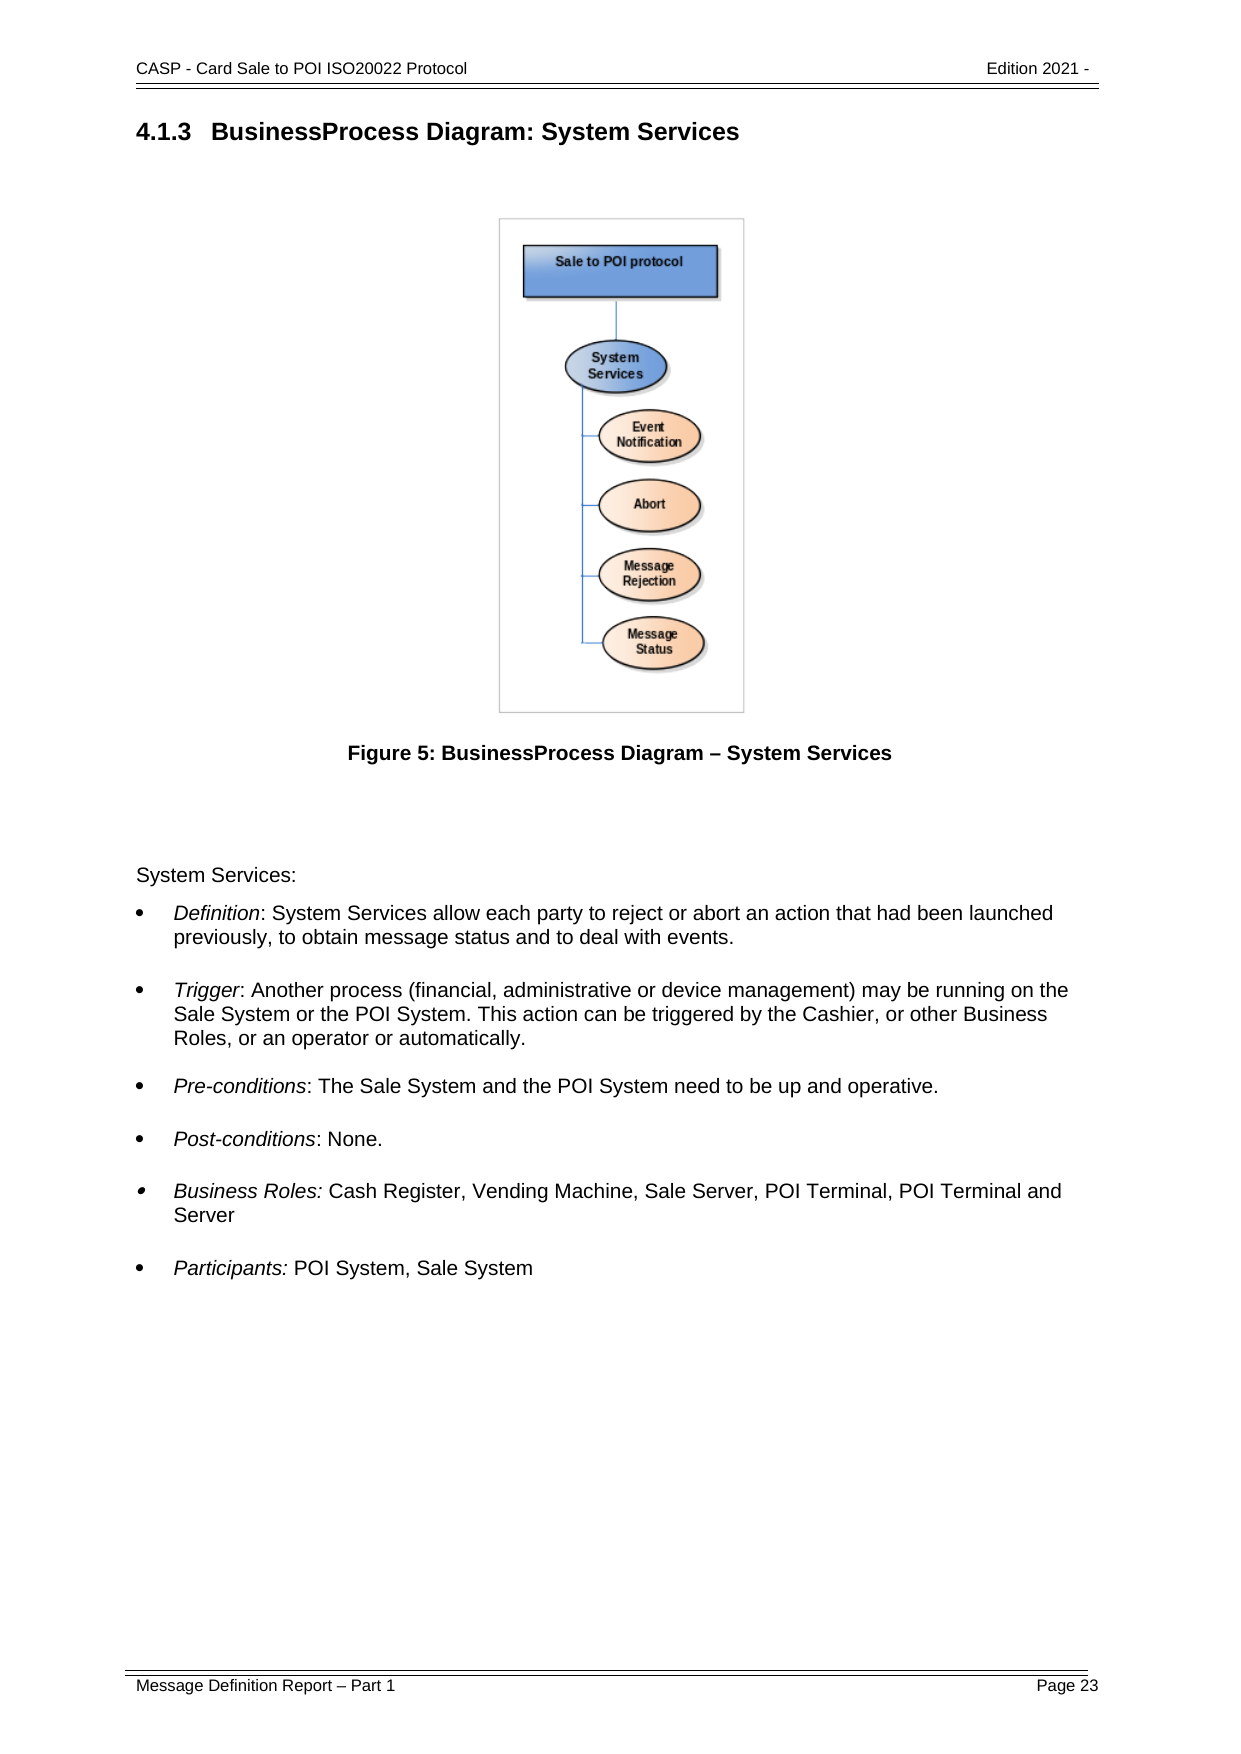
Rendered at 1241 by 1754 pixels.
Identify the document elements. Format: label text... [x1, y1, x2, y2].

list Participants: POI System, Sale System [136, 1256, 1104, 1309]
text Figure 5: BusinessProcess Diagram – System Services [136, 741, 1104, 764]
subtitle BusinessProcess Diagram: System Services [136, 117, 1104, 174]
list Pre-conditions: The Sale System and the POI System need to be up and operative. [136, 1074, 1104, 1126]
text System Services: [136, 862, 1104, 886]
list Business Roles: Cash Register, Vending Machine, Sale Server, POI Terminal, POI Terminal and Server [136, 1179, 1104, 1256]
list Trigger: Another process (financial, administrative or device management) may be running on the Sale System or the POI System. This action can be triggered by the Cashier, or other Business Roles, or an operator or automatically. [136, 978, 1104, 1050]
list Definition: System Services allow each party to reject or abort an action that had been launched previously, to obtain message status and to deal with events. [136, 901, 1104, 978]
list Post-conditions: None. [136, 1126, 1104, 1179]
